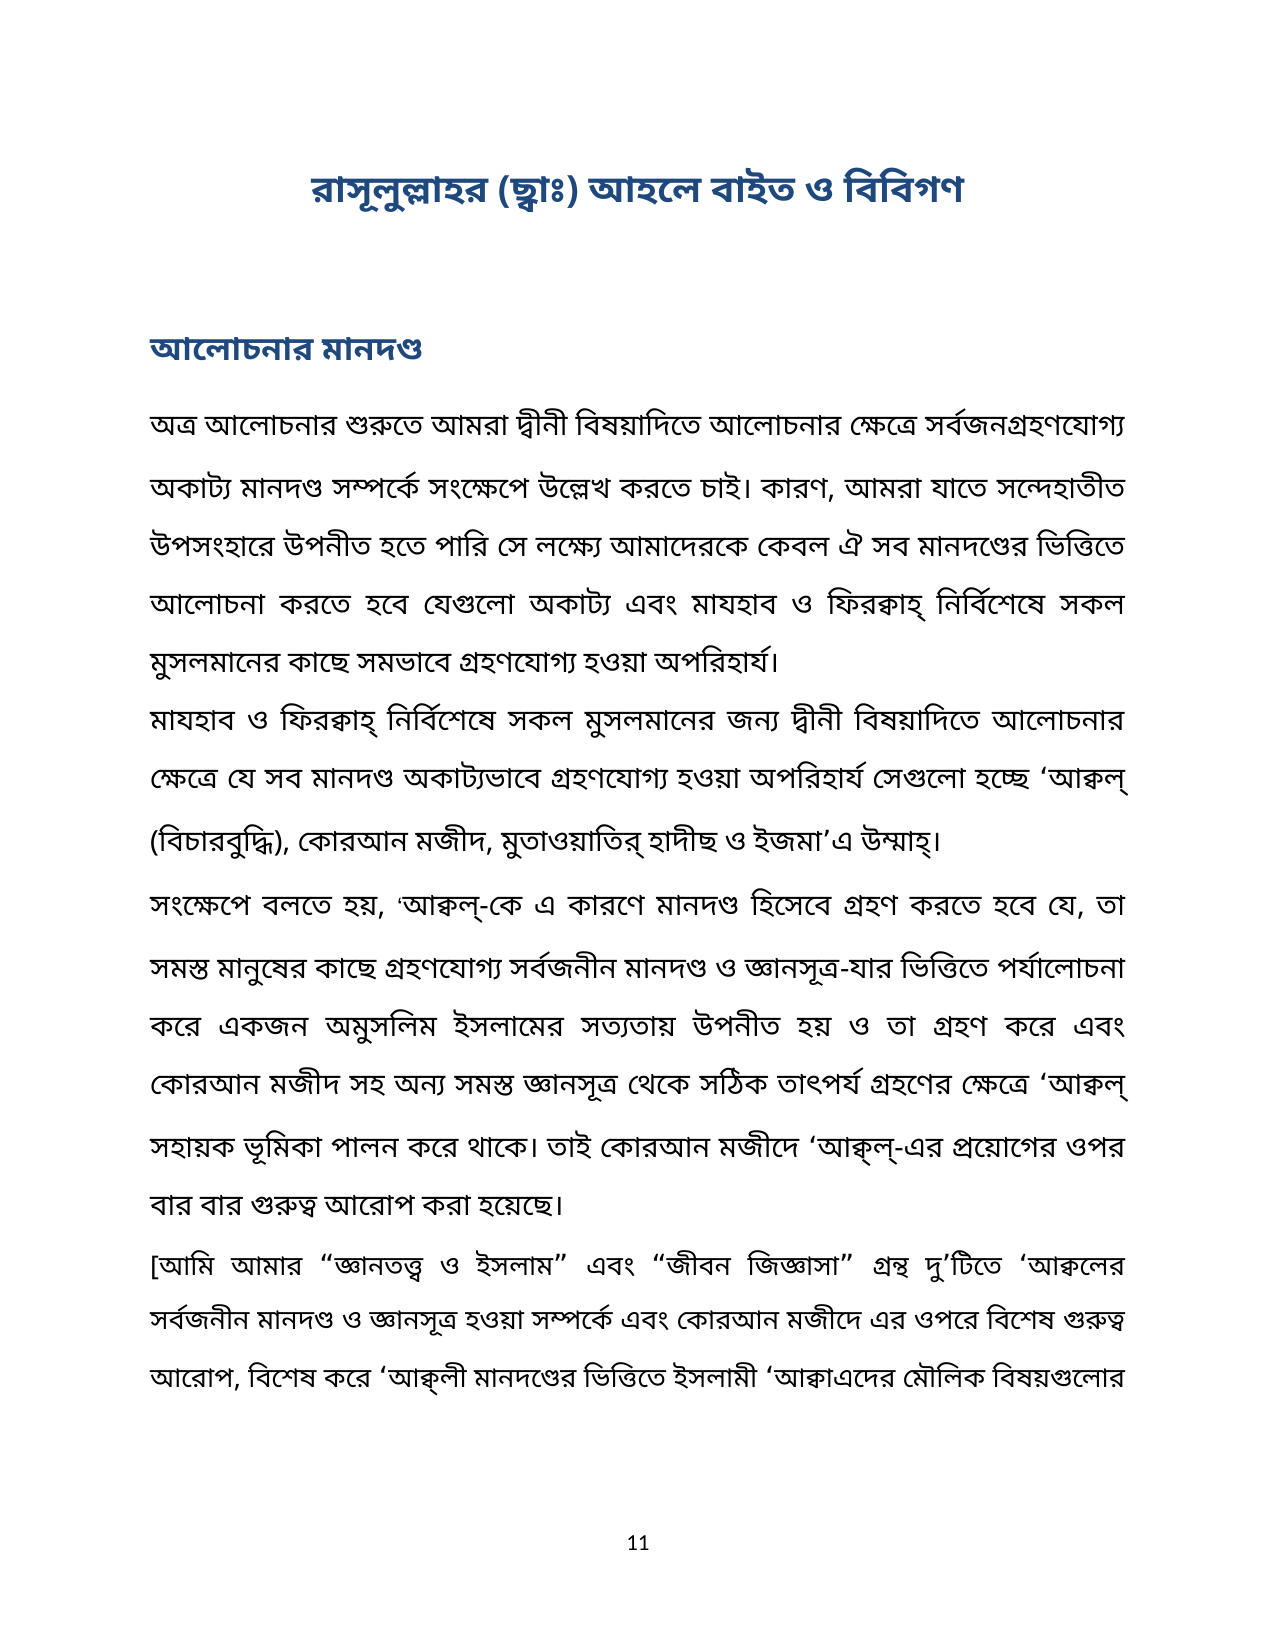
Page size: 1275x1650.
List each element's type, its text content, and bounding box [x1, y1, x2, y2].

text মাযহাব ও ফিরক্বাহ্ নির্বিশেষে সকল মুসলমানের জন্য দ্বীনী বিষয়াদিতে আলোচনার ক্ষেত্রে যে সব মানদণ্ড অকাট্যভাবে গ্রহণযোগ্য হওয়া অপরিহার্য সেগুলো হচ্ছে ‘আক্বল্ (বিচারবুদ্ধি), কোরআন মজীদ, মুতাওয়াতির্ হাদীছ ও ইজমা’এ উম্মাহ্। [150, 703, 1125, 863]
text সংক্ষেপে বলতে হয়, ‘আক্বল্-কে এ কারণে মানদণ্ড হিসেবে গ্রহণ করতে হবে যে, তা সমস্ত মানুষের কাছে গ্রহণযোগ্য সর্বজনীন মানদণ্ড ও জ্ঞানসূত্র-যার ভিত্তিতে পর্যালোচনা করে একজন অমুসলিম ইসলামের সত্যতায় উপনীত হয় ও তা গ্রহণ করে এবং কোরআন মজীদ সহ অন্য সমস্ত জ্ঞানসূত্র থেকে সঠিক তাৎপর্য গ্রহণের ক্ষেত্রে ‘আক্বল্ সহায়ক ভূমিকা পালন করে থাকে। তাই কোরআন মজীদে ‘আক্ব্ল্-এর প্রয়োগের ওপর বার বার গুরুত্ব আরোপ করা হয়েছে। [150, 884, 1125, 1227]
subtitle আলোচনার মানদণ্ড [150, 330, 1125, 374]
text অত্র আলোচনার শুরুতে আমরা দ্বীনী বিষয়াদিতে আলোচনার ক্ষেত্রে সর্বজনগ্রহণযোগ্য অকাট্য মানদণ্ড সম্পর্কে সংক্ষেপে উল্লেখ করতে চাই। কারণ, আমরা যাতে সন্দেহাতীত উপসংহারে উপনীত হতে পারি সে লক্ষ্যে আমাদেরকে কেবল ঐ সব মানদণ্ডের ভিত্তিতে আলোচনা করতে হবে যেগুলো অকাট্য এবং মাযহাব ও ফিরক্বাহ্ নির্বিশেষে সকল মুসলমানের কাছে সমভাবে গ্রহণযোগ্য হওয়া অপরিহার্য। [150, 409, 1125, 684]
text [150, 1246, 1125, 1399]
subtitle রাসূলুল্লাহর (ছ্বাঃ) আহলে বাইত ও বিবিগণ [150, 162, 1125, 218]
